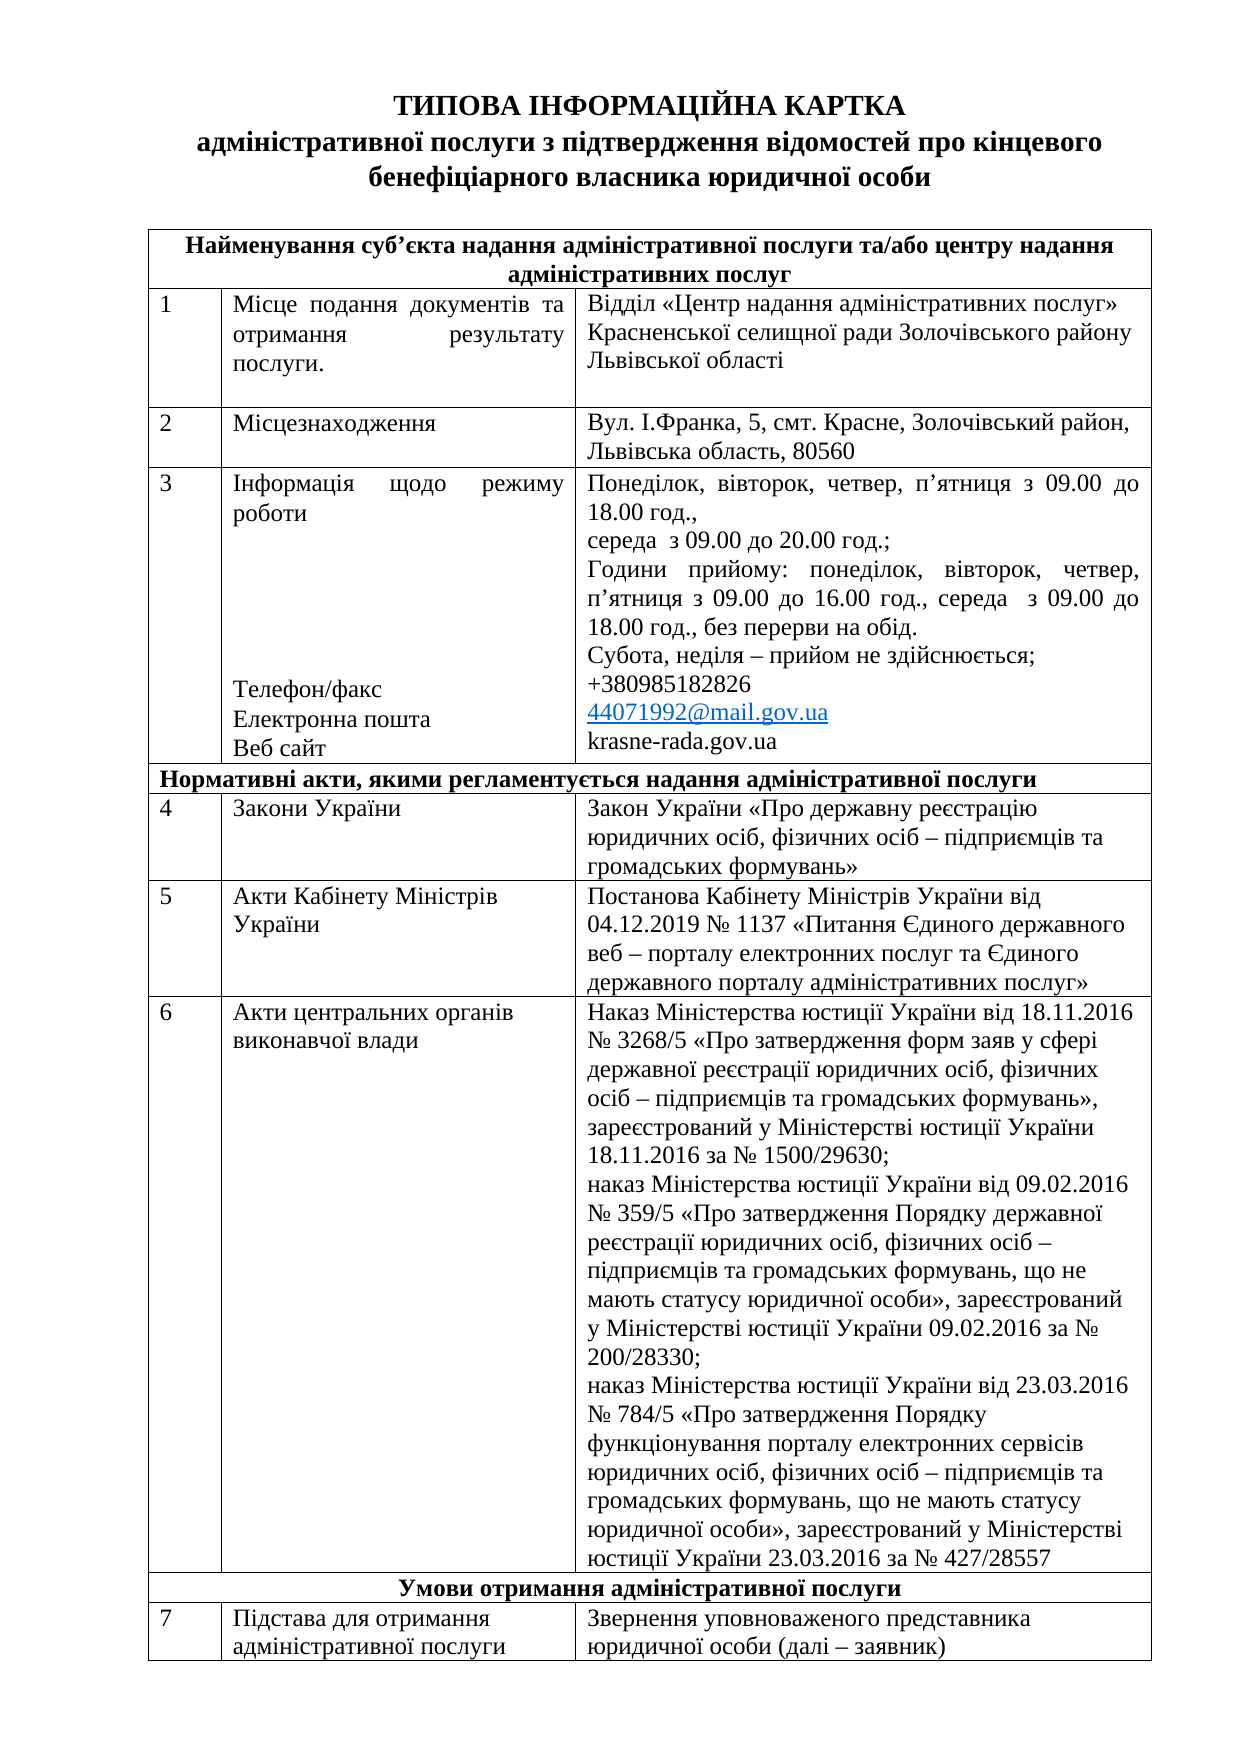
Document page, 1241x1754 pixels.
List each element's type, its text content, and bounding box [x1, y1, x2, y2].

table_cell Звернення уповноваженого представника юридичної особи (далі – заявник) [576, 1603, 1151, 1660]
table_cell Закони України [222, 794, 575, 880]
table_cell 4 [149, 794, 221, 880]
table_cell Умови отримання адміністративної послуги [149, 1573, 1151, 1602]
table_cell Підстава для отримання адміністративної послуги [222, 1603, 575, 1660]
table_cell Місце подання документів та отримання результату послуги. [222, 289, 575, 407]
table_cell Акти центральних органів виконавчої влади [222, 997, 575, 1572]
table_cell Вул. І.Франка, 5, смт. Красне, Золочівський район, Львівська область, 80560 [576, 408, 1151, 467]
table_cell Нормативні акти, якими регламентується надання адміністративної послуги [149, 764, 1151, 792]
table_cell Понеділок, вівторок, четвер, п’ятниця з 09.00 до 18.00 год., середа з 09.00 до 20.00 год.; Години прийому: понеділок, вівторок, четвер, п’ятниця з 09.00 до 16.00 год., середа з 09.00 до 18.00 год., без перерви на обід. Субота, неділя – прийом не здійснюється; +380985182826 44071992@mail.gov.ua krasne-rada.gov.ua [576, 468, 1151, 763]
table_cell Наказ Міністерства юстиції України від 18.11.2016 № 3268/5 «Про затвердження форм заяв у сфері державної реєстрації юридичних осіб, фізичних осіб – підприємців та громадських формувань», зареєстрований у Міністерстві юстиції України 18.11.2016 за № 1500/29630; наказ Міністерства юстиції України від 09.02.2016 № 359/5 «Про затвердження Порядку державної реєстрації юридичних осіб, фізичних осіб – підприємців та громадських формувань, що не мають статусу юридичної особи», зареєстрований у Міністерстві юстиції України 09.02.2016 за № 200/28330; наказ Міністерства юстиції України від 23.03.2016 № 784/5 «Про затвердження Порядку функціонування порталу електронних сервісів юридичних осіб, фізичних осіб – підприємців та громадських формувань, що не мають статусу юридичної особи», зареєстрований у Міністерстві юстиції України 23.03.2016 за № 427/28557 [576, 997, 1151, 1572]
table_cell 5 [149, 881, 221, 996]
text адміністративної послуги з підтвердження відомостей про кінцевого бенефіціарного власника юридичної особи [148, 124, 1152, 192]
table_cell Інформація щодо режиму роботи Телефон/факс Електронна пошта Веб сайт [222, 468, 575, 763]
table_header Найменування суб’єкта надання адміністративної послуги та/або центру надання адміністративних послуг [149, 230, 1151, 288]
table_cell 7 [149, 1603, 221, 1660]
table_cell Місцезнаходження [222, 408, 575, 467]
table_cell 6 [149, 997, 221, 1572]
table_cell Відділ «Центр надання адміністративних послуг» Красненської селищної ради Золочівського району Львівської області [576, 289, 1151, 407]
table_cell Постанова Кабінету Міністрів України від 04.12.2019 № 1137 «Питання Єдиного державного веб – порталу електронних послуг та Єдиного державного порталу адміністративних послуг» [576, 881, 1151, 996]
text ТИПОВА ІНФОРМАЦІЙНА КАРТКА [148, 88, 1152, 122]
table_cell Закон України «Про державну реєстрацію юридичних осіб, фізичних осіб – підприємців та громадських формувань» [576, 794, 1151, 880]
table_cell 1 [149, 289, 221, 407]
table_cell 2 [149, 408, 221, 467]
table_cell Акти Кабінету Міністрів України [222, 881, 575, 996]
table_cell 3 [149, 468, 221, 763]
